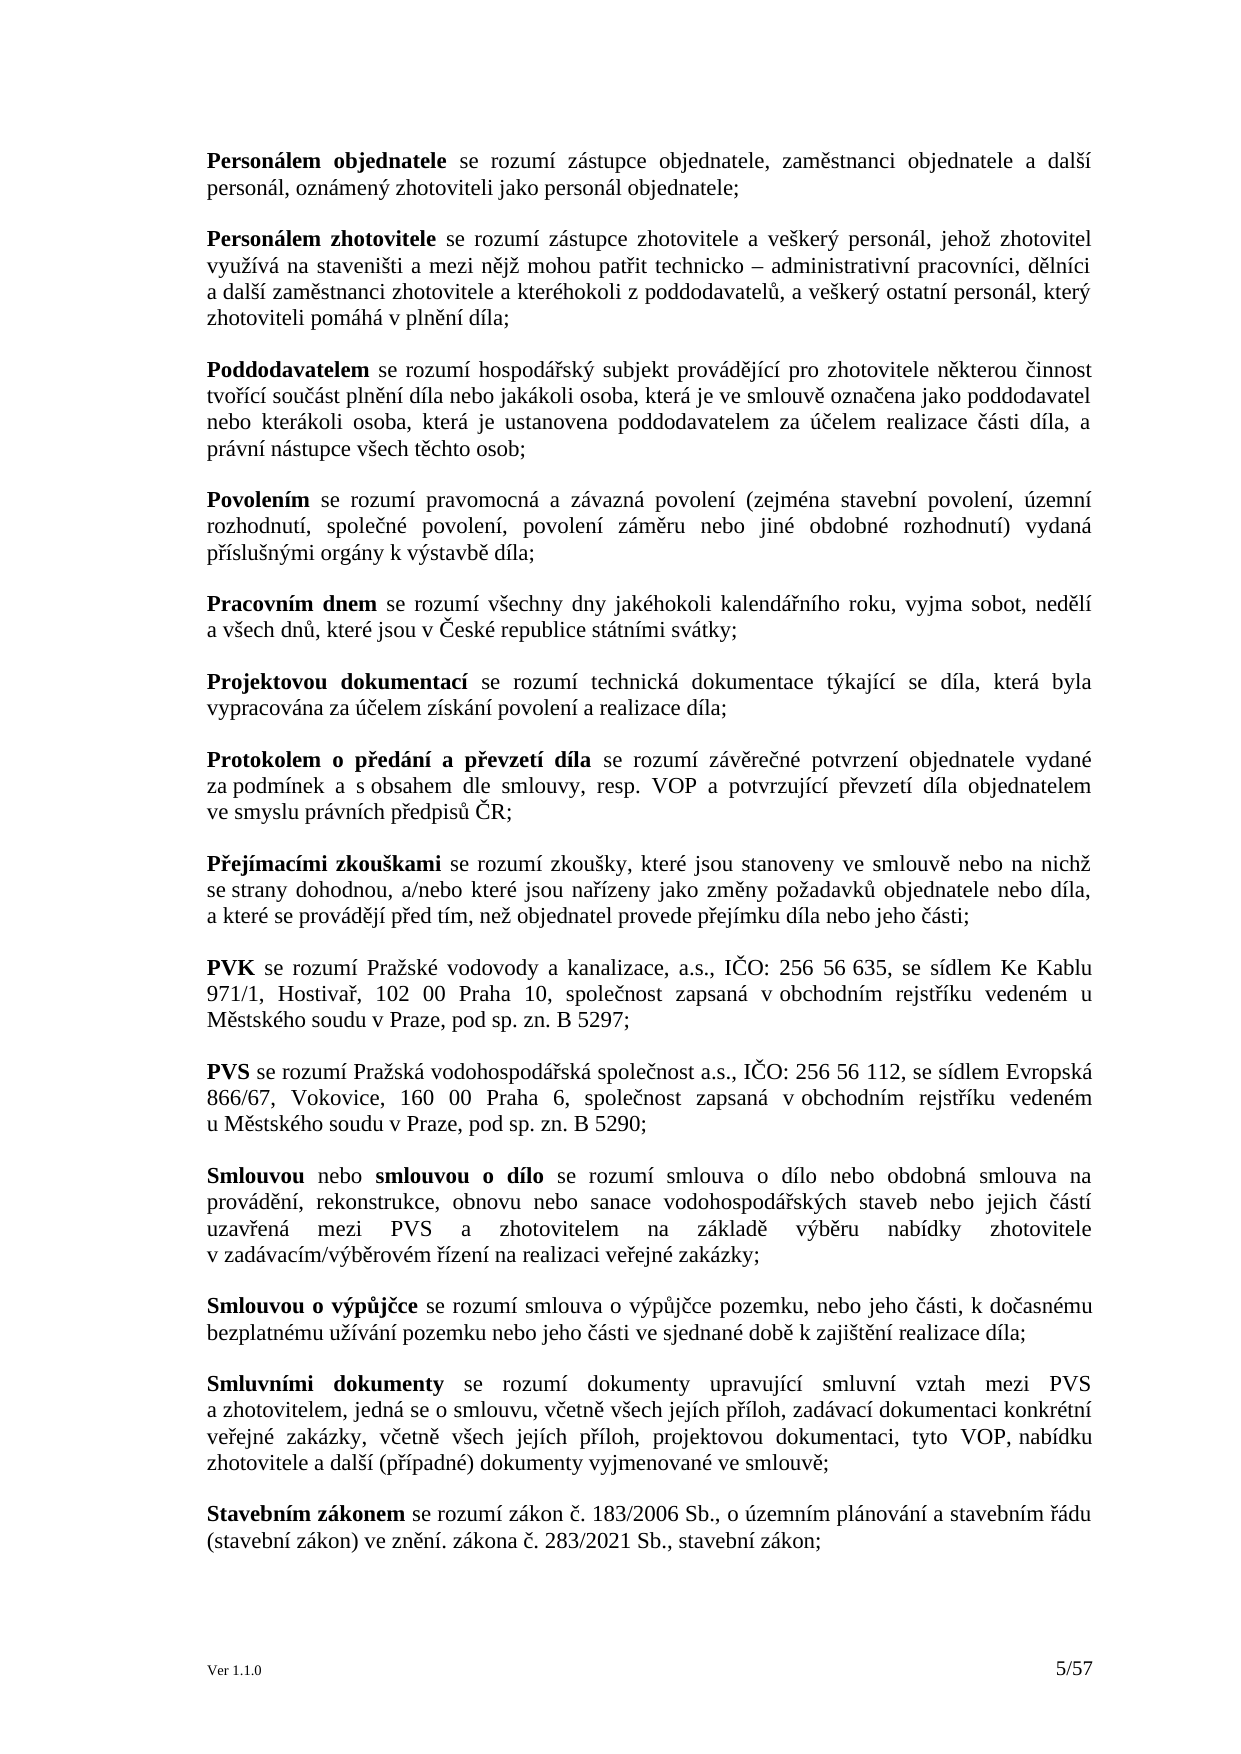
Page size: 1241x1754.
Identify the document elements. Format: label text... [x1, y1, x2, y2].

list Povolením se rozumí pravomocná a závazná povolení (zejména stavební povolení, územní rozhodnutí, společné povolení, povolení záměru nebo jiné obdobné rozhodnutí) vydaná příslušnými orgány k výstavbě díla; [207, 486, 1093, 565]
list Projektovou dokumentací se rozumí technická dokumentace týkající se díla, která byla vypracována za účelem získání povolení a realizace díla; [207, 668, 1093, 721]
list Smluvními dokumenty se rozumí dokumenty upravující smluvní vztah mezi PVS a zhotovitelem, jedná se o smlouvu, včetně všech jejích příloh, zadávací dokumentaci konkrétní veřejné zakázky, včetně všech jejích příloh, projektovou dokumentaci, tyto VOP, nabídku zhotovitele a další (případné) dokumenty vyjmenované ve smlouvě; [207, 1370, 1093, 1475]
list Personálem zhotovitele se rozumí zástupce zhotovitele a veškerý personál, jehož zhotovitel využívá na staveništi a mezi nějž mohou patřit technicko – administrativní pracovníci, dělníci a další zaměstnanci zhotovitele a kteréhokoli z poddodavatelů, a veškerý ostatní personál, který zhotoviteli pomáhá v plnění díla; [207, 225, 1093, 331]
list PVK se rozumí Pražské vodovody a kanalizace, a.s., IČO: 256 56 635, se sídlem Ke Kablu 971/1, Hostivař, 102 00 Praha 10, společnost zapsaná v obchodním rejstříku vedeném u Městského soudu v Praze, pod sp. zn. B 5297; [207, 954, 1093, 1033]
list Přejímacími zkouškami se rozumí zkoušky, které jsou stanoveny ve smlouvě nebo na nichž se strany dohodnou, a/nebo které jsou nařízeny jako změny požadavků objednatele nebo díla, a které se provádějí před tím, než objednatel provede přejímku díla nebo jeho části; [207, 850, 1093, 929]
list Stavebním zákonem se rozumí zákon č. 183/2006 Sb., o územním plánování a stavebním řádu (stavební zákon) ve znění. zákona č. 283/2021 Sb., stavební zákon; [207, 1500, 1093, 1553]
list Pracovním dnem se rozumí všechny dny jakéhokoli kalendářního roku, vyjma sobot, nedělí a všech dnů, které jsou v České republice státními svátky; [207, 590, 1093, 643]
list Protokolem o předání a převzetí díla se rozumí závěrečné potvrzení objednatele vydané za podmínek a s obsahem dle smlouvy, resp. VOP a potvrzující převzetí díla objednatelem ve smyslu právních předpisů ČR; [207, 746, 1093, 825]
list Smlouvou o výpůjčce se rozumí smlouva o výpůjčce pozemku, nebo jeho části, k dočasnému bezplatnému užívání pozemku nebo jeho části ve sjednané době k zajištění realizace díla; [207, 1292, 1093, 1345]
list PVS se rozumí Pražská vodohospodářská společnost a.s., IČO: 256 56 112, se sídlem Evropská 866/67, Vokovice, 160 00 Praha 6, společnost zapsaná v obchodním rejstříku vedeném u Městského soudu v Praze, pod sp. zn. B 5290; [207, 1058, 1093, 1137]
list Poddodavatelem se rozumí hospodářský subjekt provádějící pro zhotovitele některou činnost tvořící součást plnění díla nebo jakákoli osoba, která je ve smlouvě označena jako poddodavatel nebo kterákoli osoba, která je ustanovena poddodavatelem za účelem realizace části díla, a právní nástupce všech těchto osob; [207, 356, 1093, 461]
list Personálem objednatele se rozumí zástupce objednatele, zaměstnanci objednatele a další personál, oznámený zhotoviteli jako personál objednatele; [207, 148, 1093, 200]
list Smlouvou nebo smlouvou o dílo se rozumí smlouva o dílo nebo obdobná smlouva na provádění, rekonstrukce, obnovu nebo sanace vodohospodářských staveb nebo jejich částí uzavřená mezi PVS a zhotovitelem na základě výběru nabídky zhotovitele v zadávacím/výběrovém řízení na realizaci veřejné zakázky; [207, 1162, 1093, 1267]
